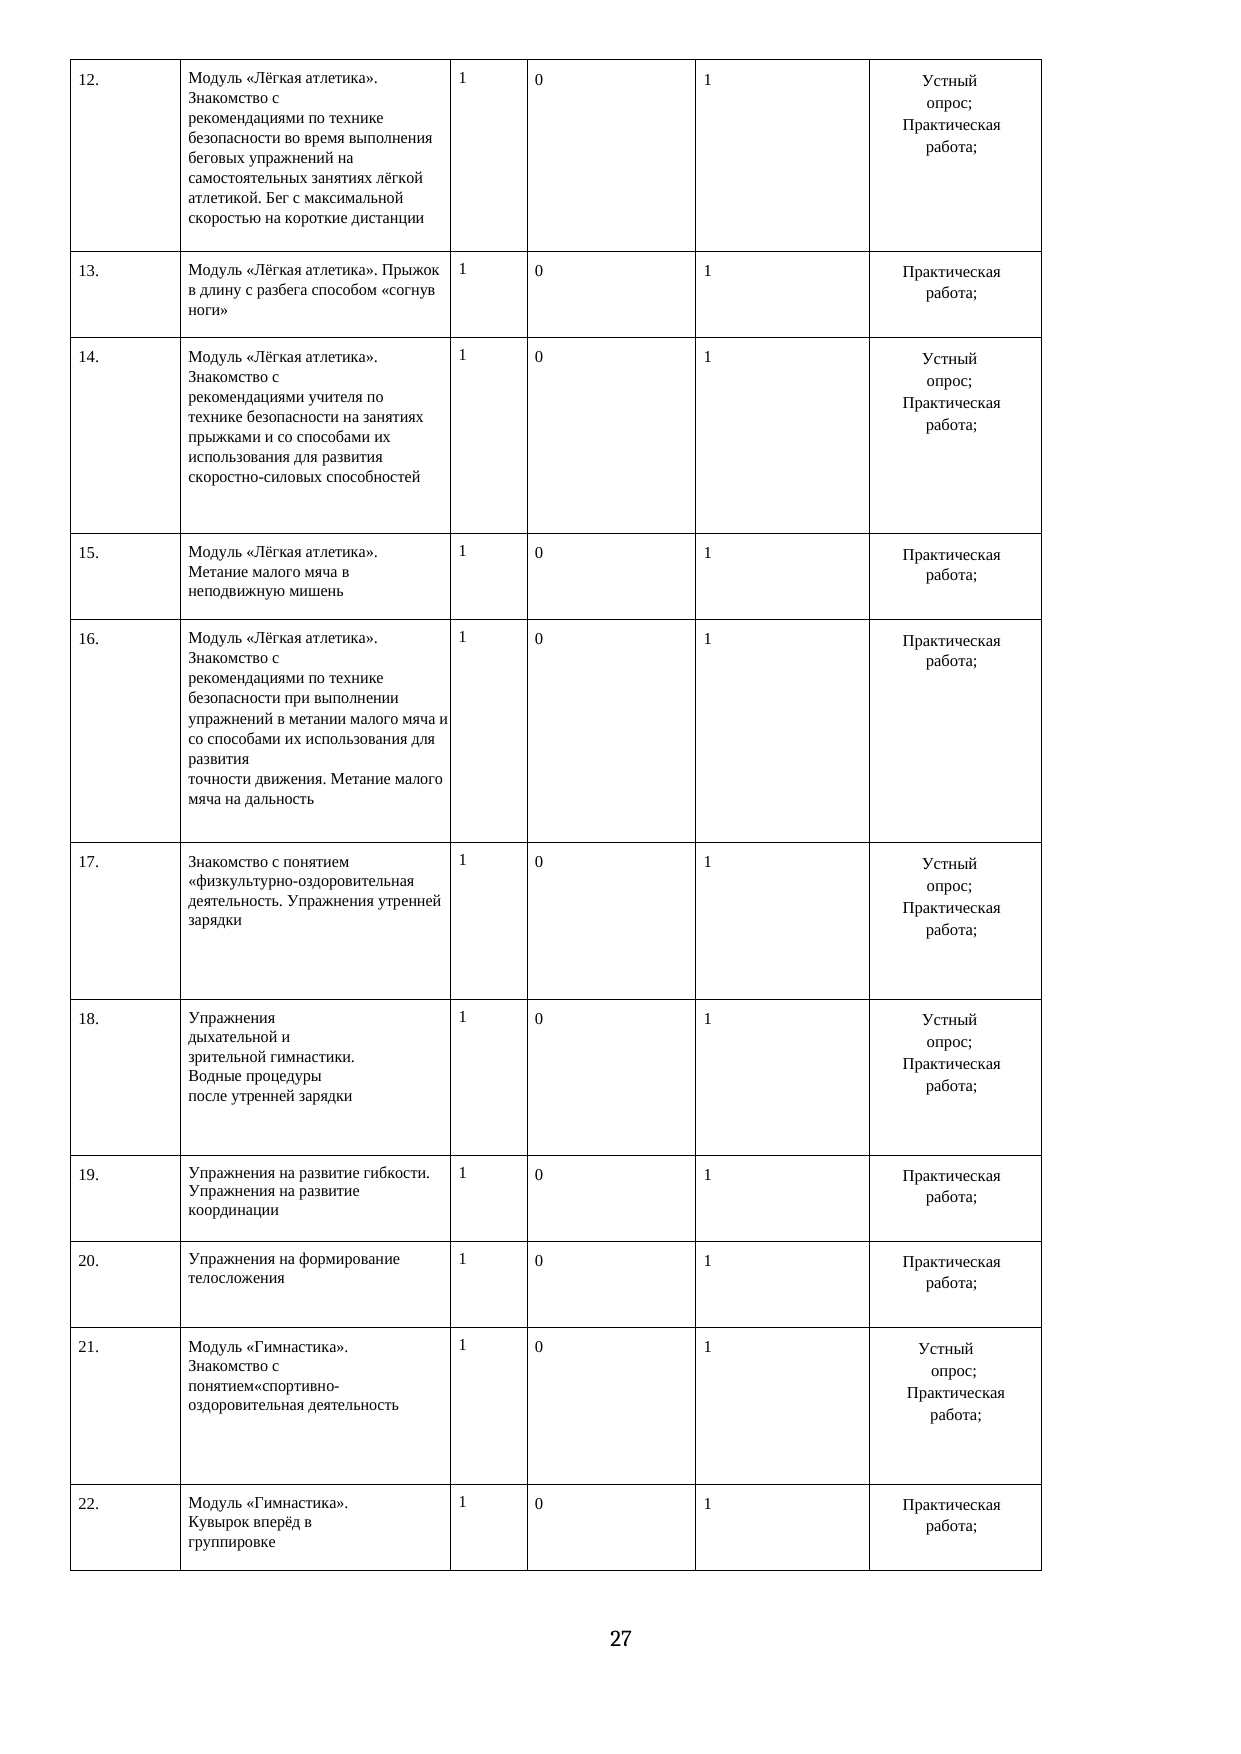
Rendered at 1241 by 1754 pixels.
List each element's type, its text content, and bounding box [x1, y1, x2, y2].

table_cell 1 [451, 534, 527, 619]
table_cell 1 [696, 620, 869, 842]
table_cell Практическая работа; [870, 620, 1041, 842]
table_cell 19. [71, 1156, 180, 1241]
table_header Устный опрос; Практическая работа; [870, 60, 1041, 251]
table_cell 0 [528, 338, 695, 533]
table_cell 0 [528, 534, 695, 619]
table_cell 1 [696, 252, 869, 337]
table_cell Практическая работа; [870, 252, 1041, 337]
table_cell 22. [71, 1485, 180, 1570]
table_cell Модуль «Лёгкая атлетика». Знакомство с рекомендациями учителя по технике безопасности на занятиях прыжками и со способами их использования для развития скоростно-силовых способностей [181, 338, 450, 533]
table_cell Упражнения дыхательной и зрительной гимнастики. Водные процедуры после утренней зарядки [181, 1000, 450, 1155]
table_cell 16. [71, 620, 180, 842]
table_cell Упражнения на формирование телосложения [181, 1242, 450, 1327]
table_cell 1 [696, 1156, 869, 1241]
table_cell 0 [528, 1000, 695, 1155]
table_cell 1 [696, 338, 869, 533]
table_cell 0 [528, 1242, 695, 1327]
table_cell 0 [528, 1328, 695, 1484]
table_cell 1 [696, 1328, 869, 1484]
table_cell 1 [696, 1485, 869, 1570]
table_cell Модуль «Лёгкая атлетика». Знакомство с рекомендациями по технике безопасности при выполнении упражнений в метании малого мяча и со способами их использования для развития точности движения. Метание малого мяча на дальность [181, 620, 450, 842]
table_cell 15. [71, 534, 180, 619]
table_cell 1 [451, 620, 527, 842]
table_cell 1 [451, 1242, 527, 1327]
table_cell Модуль «Гимнастика». Кувырок вперёд в группировке [181, 1485, 450, 1570]
table_cell 1 [696, 1242, 869, 1327]
table_cell 0 [528, 1156, 695, 1241]
table_cell 13. [71, 252, 180, 337]
table_cell 1 [696, 1000, 869, 1155]
table_cell 1 [451, 1328, 527, 1484]
table_cell 1 [696, 843, 869, 998]
table_cell Модуль «Лёгкая атлетика». Прыжок в длину с разбега способом «согнув ноги» [181, 252, 450, 337]
table_cell 1 [451, 252, 527, 337]
table_cell 1 [451, 1156, 527, 1241]
table_cell 0 [528, 843, 695, 998]
table_cell Устный опрос; Практическая работа; [870, 843, 1041, 998]
table_cell 1 [451, 1000, 527, 1155]
table_cell 0 [528, 252, 695, 337]
table_cell Упражнения на развитие гибкости. Упражнения на развитие координации [181, 1156, 450, 1241]
table_cell 1 [451, 843, 527, 998]
table_cell Устный опрос; Практическая работа; [870, 338, 1041, 533]
table_cell 20. [71, 1242, 180, 1327]
table_cell Модуль «Гимнастика». Знакомство с понятием«спортивно-оздоровительная деятельность [181, 1328, 450, 1484]
table_header 0 [528, 60, 695, 251]
table_cell Модуль «Лёгкая атлетика». Метание малого мяча в неподвижную мишень [181, 534, 450, 619]
table_header 1 [451, 60, 527, 251]
table_cell 21. [71, 1328, 180, 1484]
table_header 1 [696, 60, 869, 251]
table_cell Практическая работа; [870, 1242, 1041, 1327]
table_cell Практическая работа; [870, 534, 1041, 619]
table_cell Знакомство с понятием «физкультурно-оздоровительная деятельность. Упражнения утренней зарядки [181, 843, 450, 998]
table_cell Устный опрос; Практическая работа; [870, 1000, 1041, 1155]
table_cell 17. [71, 843, 180, 998]
table_cell 18. [71, 1000, 180, 1155]
table_cell Устный опрос; Практическая работа; [870, 1328, 1041, 1484]
table_cell 1 [696, 534, 869, 619]
table_header Модуль «Лёгкая атлетика». Знакомство с рекомендациями по технике безопасности во время выполнения беговых упражнений на самостоятельных занятиях лёгкой атлетикой. Бег с максимальной скоростью на короткие дистанции [181, 60, 450, 251]
table_cell Практическая работа; [870, 1156, 1041, 1241]
table_cell 0 [528, 620, 695, 842]
table_cell 14. [71, 338, 180, 533]
table_cell 0 [528, 1485, 695, 1570]
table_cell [870, 1485, 1041, 1570]
table_cell 1 [451, 338, 527, 533]
table_header 12. [71, 60, 180, 251]
table_cell 1 [451, 1485, 527, 1570]
